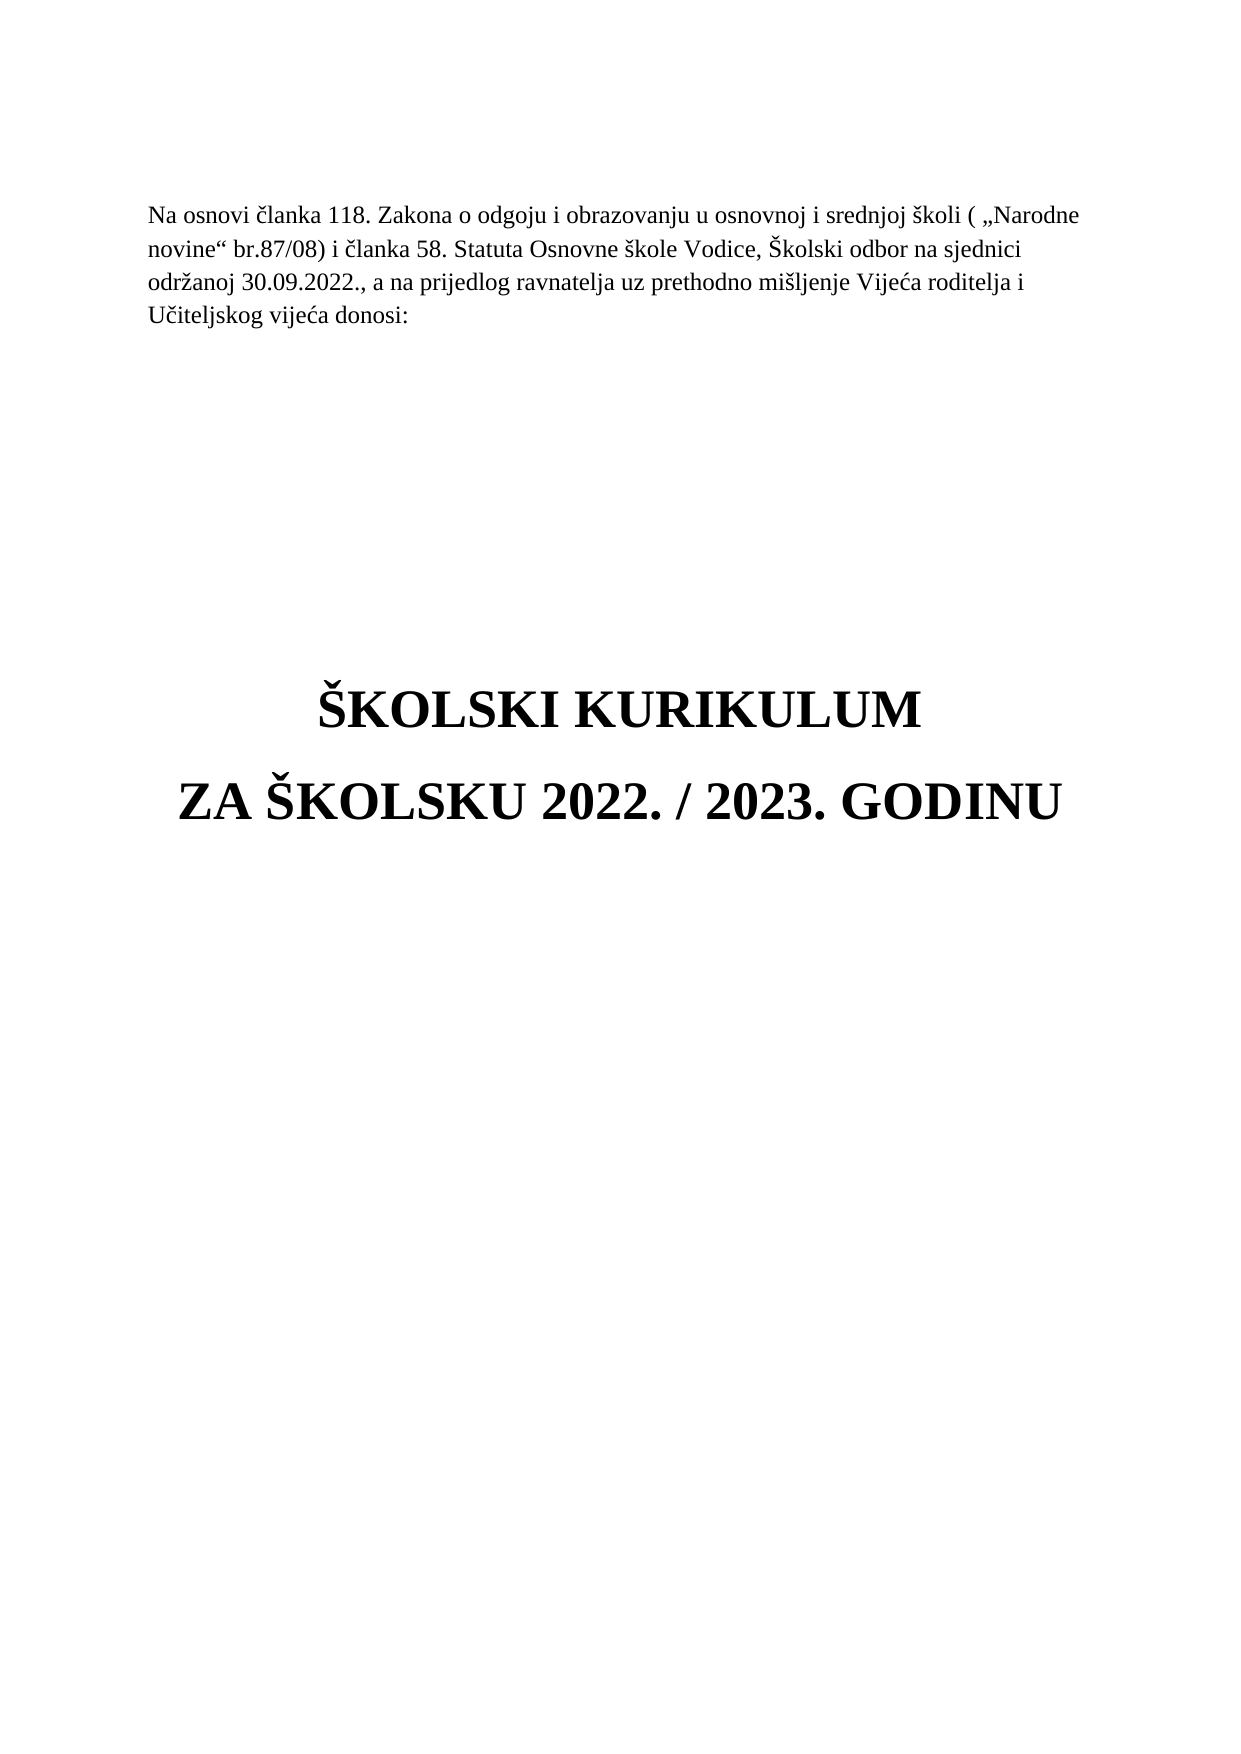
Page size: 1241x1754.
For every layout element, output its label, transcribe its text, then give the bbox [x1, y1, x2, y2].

text ZA ŠKOLSKU 2022. / 2023. GODINU [148, 769, 1093, 831]
text ŠKOLSKI KURIKULUM [148, 677, 1093, 739]
text Na osnovi članka 118. Zakona o odgoju i obrazovanju u osnovnoj i srednjoj školi ( „Narodne novine“ br.87/08) i članka 58. Statuta Osnovne škole Vodice, Školski odbor na sjednici održanoj 30.09.2022., a na prijedlog ravnatelja uz prethodno mišljenje Vijeća roditelja i Učiteljskog vijeća donosi: [148, 201, 1093, 328]
